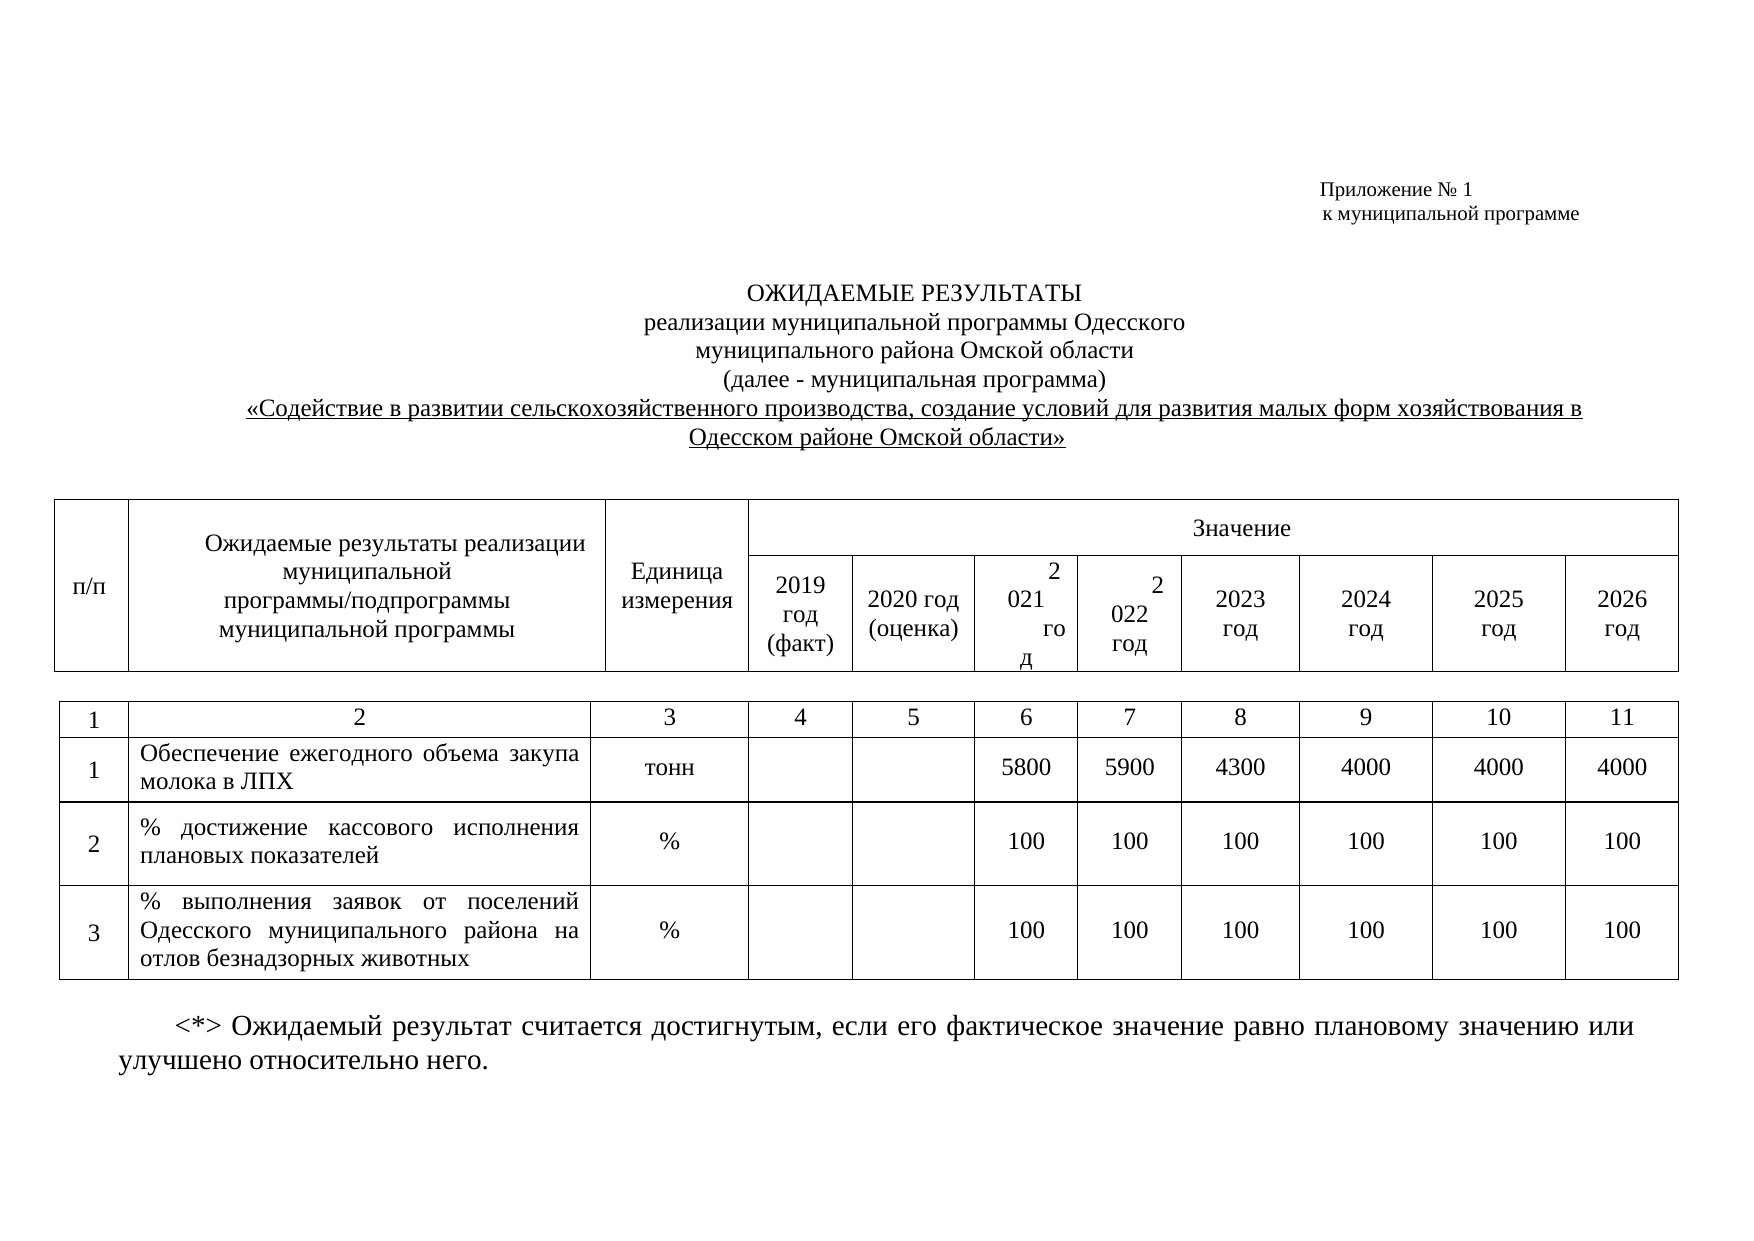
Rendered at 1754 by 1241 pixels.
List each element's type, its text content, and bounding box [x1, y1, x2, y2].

table_cell 4300 [1182, 738, 1299, 801]
table_cell 4000 [1433, 738, 1565, 801]
table_cell 100 [1433, 886, 1565, 978]
table_cell % [591, 886, 748, 978]
table_cell 100 [1433, 803, 1565, 885]
table_cell 2020 год (оценка) [853, 556, 974, 671]
table_header 6 [975, 702, 1077, 737]
table_header 2 [129, 702, 590, 737]
table_cell 100 [1566, 886, 1678, 978]
table_header 1 [60, 702, 128, 737]
table_cell % [591, 803, 748, 885]
table_header 3 [591, 702, 748, 737]
table_cell 2 [60, 803, 128, 885]
table_header 10 [1433, 702, 1565, 737]
table_header п/п [55, 500, 128, 671]
table_header 5 [853, 702, 974, 737]
table_header 11 [1566, 702, 1678, 737]
table_header 8 [1182, 702, 1299, 737]
table_cell 100 [1182, 886, 1299, 978]
table_header 4 [749, 702, 852, 737]
table_cell 4000 [1566, 738, 1678, 801]
table_cell 100 [1566, 803, 1678, 885]
table_cell Обеспечение ежегодного объема закупа молока в ЛПХ [129, 738, 590, 801]
table_cell 100 [975, 886, 1077, 978]
table_cell 100 [1078, 803, 1181, 885]
table_header 9 [1300, 702, 1432, 737]
text Приложение № 1 [118, 177, 1636, 201]
table_cell 4000 [1300, 738, 1432, 801]
table_cell 5800 [975, 738, 1077, 801]
text «Содействие в развитии сельскохозяйственного производства, создание условий для развития малых форм хозяйствования в Одесском районе Омской области» [118, 393, 1636, 451]
table_cell 100 [1300, 803, 1432, 885]
table_cell 2025 год [1433, 556, 1565, 671]
text к муниципальной программе [118, 201, 1636, 225]
table_cell % выполнения заявок от поселений Одесского муниципального района на отлов безнадзорных животных [129, 886, 590, 978]
table_cell 100 [1182, 803, 1299, 885]
table_cell [853, 886, 974, 978]
table_cell [749, 738, 852, 801]
text (далее - муниципальная программа) [118, 364, 1636, 393]
table_cell 100 [975, 803, 1077, 885]
text ОЖИДАЕМЫЕ РЕЗУЛЬТАТЫ [118, 278, 1636, 307]
table_cell % достижение кассового исполнения плановых показателей [129, 803, 590, 885]
table_header Значение [749, 500, 1678, 555]
table_header 7 [1078, 702, 1181, 737]
table_cell 2024 год [1300, 556, 1432, 671]
table_cell 2019 год (факт) [749, 556, 852, 671]
table_cell 2022 год [1078, 556, 1181, 671]
table_cell 2023 год [1182, 556, 1299, 671]
table_cell тонн [591, 738, 748, 801]
text <*> Ожидаемый результат считается достигнутым, если его фактическое значение равно плановому значению или улучшено относительно него. [118, 1008, 1636, 1075]
table_cell 2026 год [1566, 556, 1678, 671]
table_header Единица измерения [606, 500, 748, 671]
table_cell [853, 803, 974, 885]
table_cell 100 [1300, 886, 1432, 978]
table_cell [749, 886, 852, 978]
table_cell 3 [60, 886, 128, 978]
table_cell [853, 738, 974, 801]
table_cell 1 [60, 738, 128, 801]
table_cell 5900 [1078, 738, 1181, 801]
table_header Ожидаемые результаты реализации муниципальной программы/подпрограммы муниципальной программы [129, 500, 605, 671]
table_cell 2021 год [975, 556, 1077, 671]
table_cell 100 [1078, 886, 1181, 978]
text муниципального района Омской области [118, 336, 1636, 364]
table_cell [749, 803, 852, 885]
text реализации муниципальной программы Одесского [118, 307, 1636, 336]
